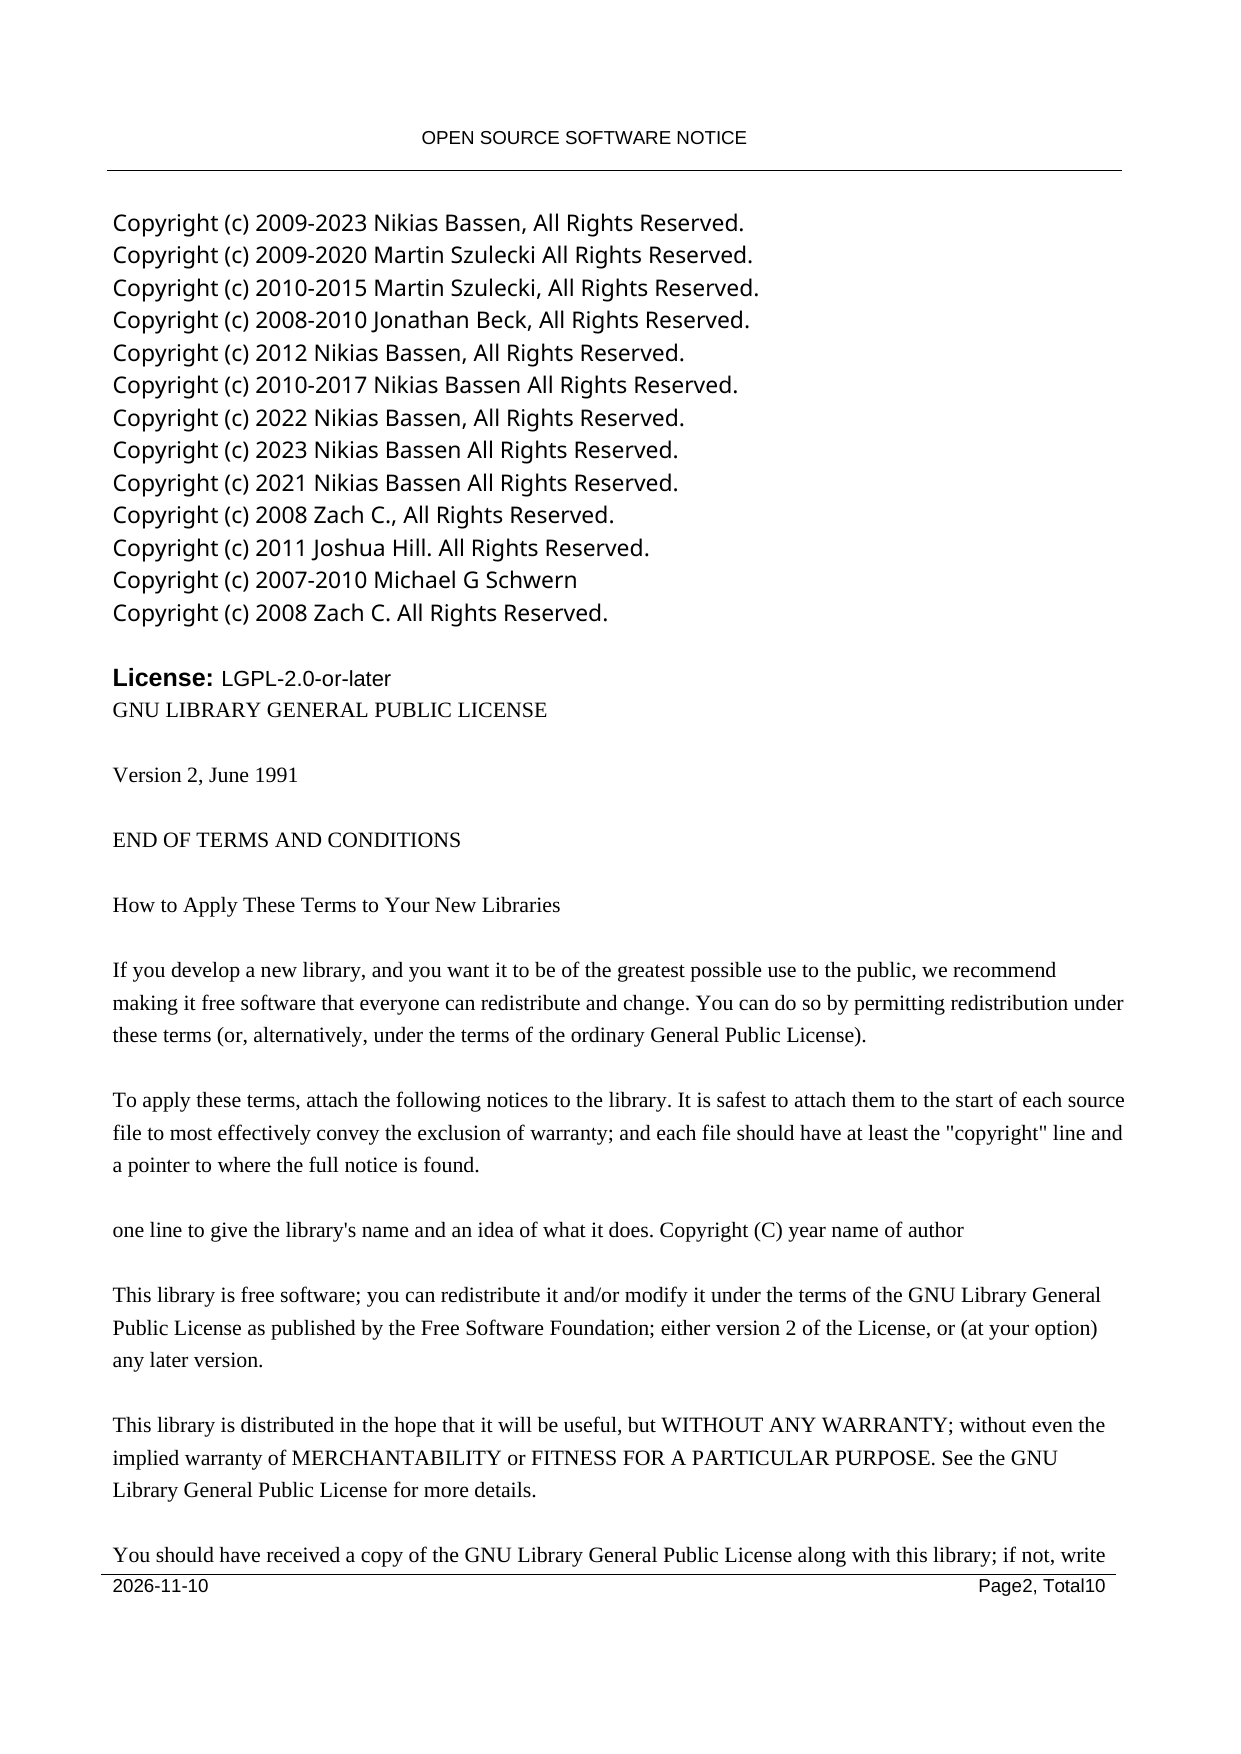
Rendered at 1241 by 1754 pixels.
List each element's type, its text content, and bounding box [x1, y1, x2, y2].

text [112, 206, 1128, 661]
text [112, 694, 1128, 1571]
text License: LGPL-2.0-or-later [112, 661, 1128, 694]
